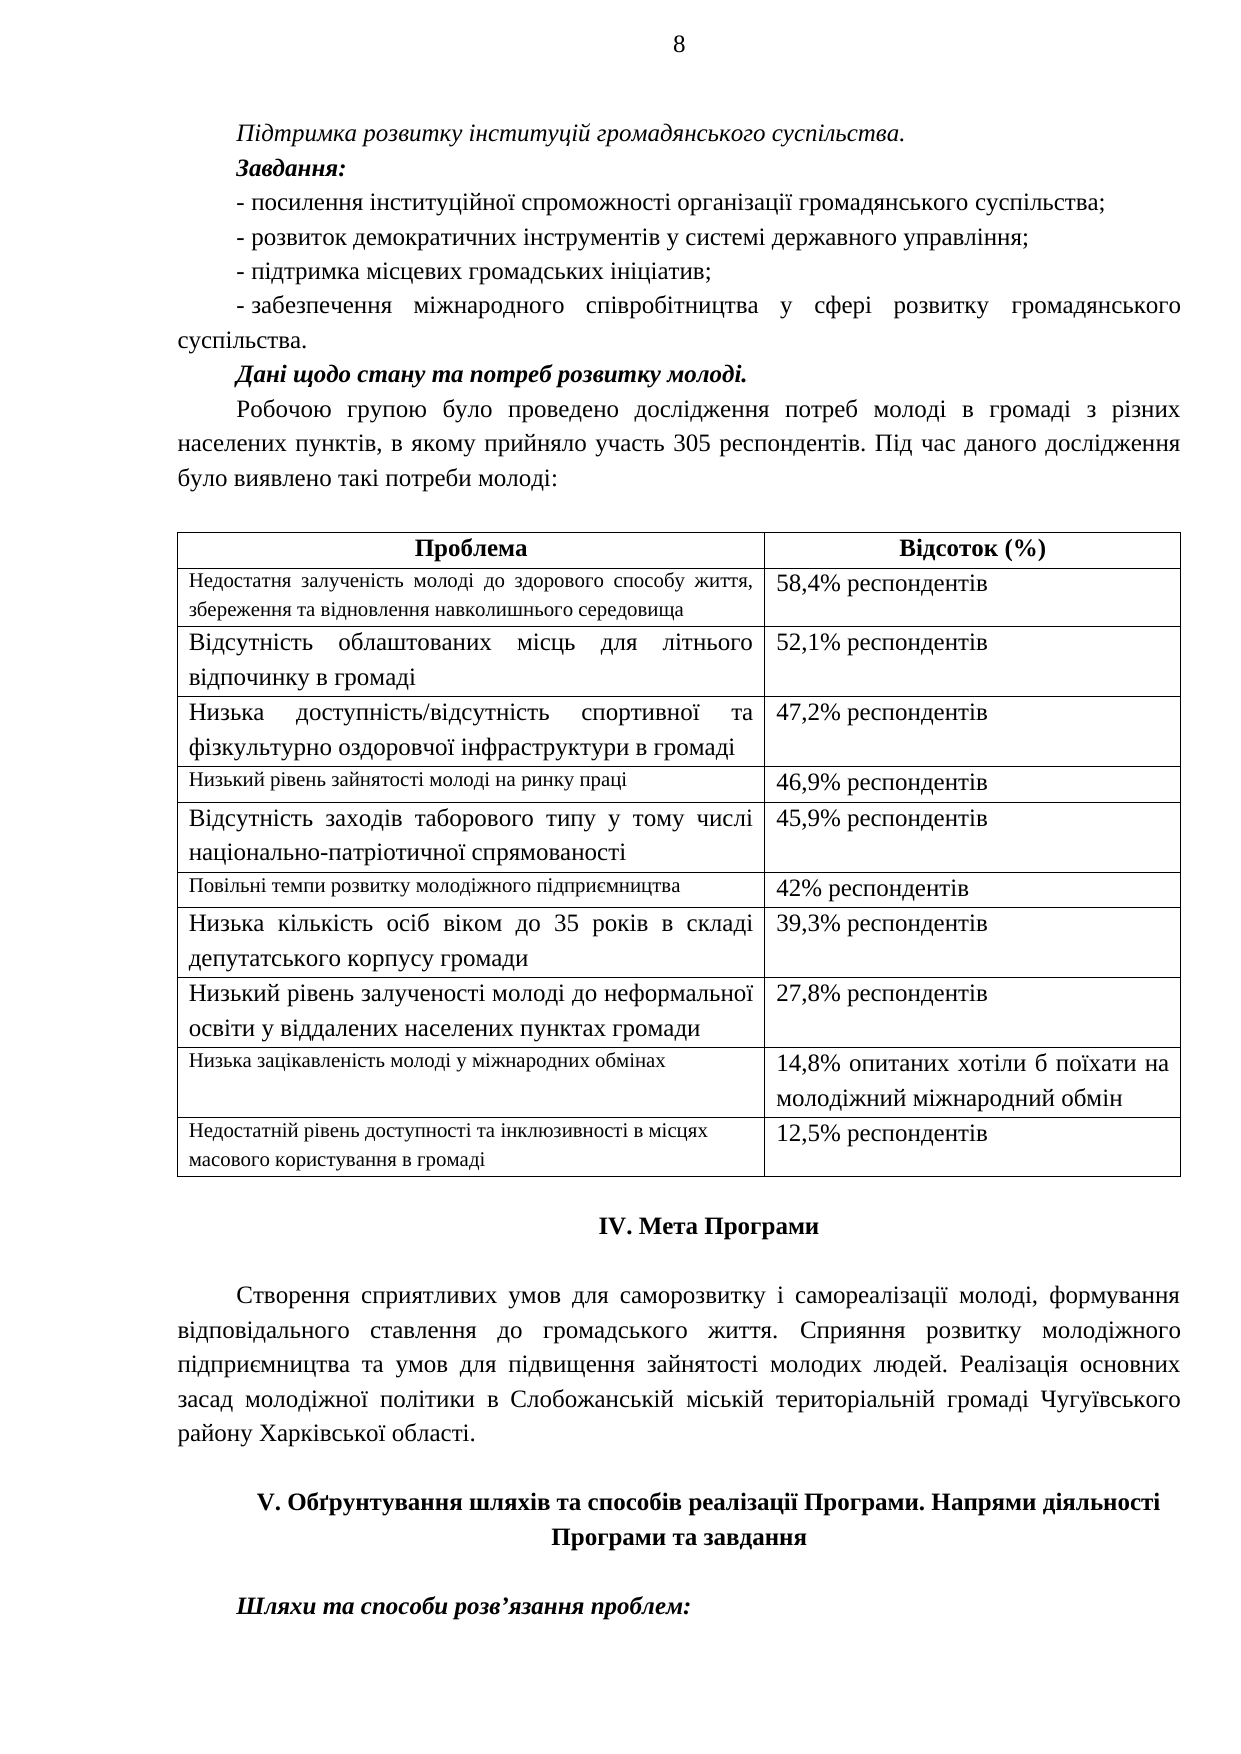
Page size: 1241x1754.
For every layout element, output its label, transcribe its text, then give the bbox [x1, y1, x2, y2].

table_cell Недостатній рівень доступності та інклюзивності в місцях масового користування в громаді [178, 1118, 764, 1176]
table_cell Низька зацікавленість молоді у міжнародних обмінах [178, 1048, 764, 1117]
text Дані щодо стану та потреб розвитку молоді. [177, 359, 1181, 388]
list посилення інституційної спроможності організації громадянського суспільства; [177, 187, 1181, 216]
table_cell 52,1% респондентів [765, 627, 1180, 696]
table_cell 42% респондентів [765, 873, 1180, 907]
table_cell Недостатня залученість молоді до здорового способу життя, збереження та відновлення навколишнього середовища [178, 569, 764, 626]
list забезпечення міжнародного співробітництва у сфері розвитку громадянського суспільства. [177, 291, 1181, 354]
text ІV. Мета Програми [177, 1211, 1181, 1240]
table_cell 46,9% респондентів [765, 767, 1180, 802]
table_cell 27,8% респондентів [765, 978, 1180, 1047]
table_cell Низький рівень залученості молодi до неформальної освiти у віддалених населених пунктах громади [178, 978, 764, 1047]
table_header Відсоток (%) [765, 533, 1180, 567]
text Створення сприятливих умов для саморозвитку і самореалізації молоді, формування відповідального ставлення до громадського життя. Сприяння розвитку молодіжного підприємництва та умов для підвищення зайнятості молодих людей. Реалізація основних засад молодіжної політики в Слобожанській міській територіальній громаді Чугуївського району Харківської області. [177, 1280, 1181, 1447]
table_cell 12,5% респондентів [765, 1118, 1180, 1176]
table_cell Відсутність облаштованих місць для літнього відпочинку в громаді [178, 627, 764, 696]
table_cell Низький рiвень зайнятостi молодi на ринку праці [178, 767, 764, 802]
table_cell 45,9% респондентів [765, 803, 1180, 872]
table_cell Відсутність заходів таборового типу у тому числі національно-патріотичної спрямованості [178, 803, 764, 872]
table_cell Низька кількість осіб віком до 35 років в складі депутатського корпусу громади [178, 908, 764, 977]
table_cell 14,8% опитаних хотіли б поїхати на молодіжний міжнародний обмін [765, 1048, 1180, 1117]
table_cell Низька доступність/відсутність спортивної та фізкультурно оздоровчої інфраструктури в громаді [178, 697, 764, 766]
text Робочою групою було проведено дослідження потреб молоді в громаді з різних населених пунктів, в якому прийняло участь 305 респондентів. Під час даного дослідження було виявлено такі потреби молоді: [177, 394, 1181, 492]
table_cell 39,3% респондентів [765, 908, 1180, 977]
text Підтримка розвитку інституцій громадянського суспільства. [177, 118, 1181, 147]
table_header Проблема [178, 533, 764, 567]
text Шляхи та способи розв’язання проблем: [177, 1591, 1181, 1619]
list підтримка місцевих громадських ініціатив; [177, 256, 1181, 285]
table_cell Повільні темпи розвитку молодіжного підприємництва [178, 873, 764, 907]
table_cell 47,2% респондентів [765, 697, 1180, 766]
list розвиток демократичних інструментів у системі державного управління; [177, 222, 1181, 250]
table_cell 58,4% респондентів [765, 569, 1180, 626]
text V. Обґрунтування шляхів та способів реалізації Програми. Напрями діяльності Програми та завдання [177, 1487, 1181, 1551]
text Завдання: [177, 153, 1181, 181]
